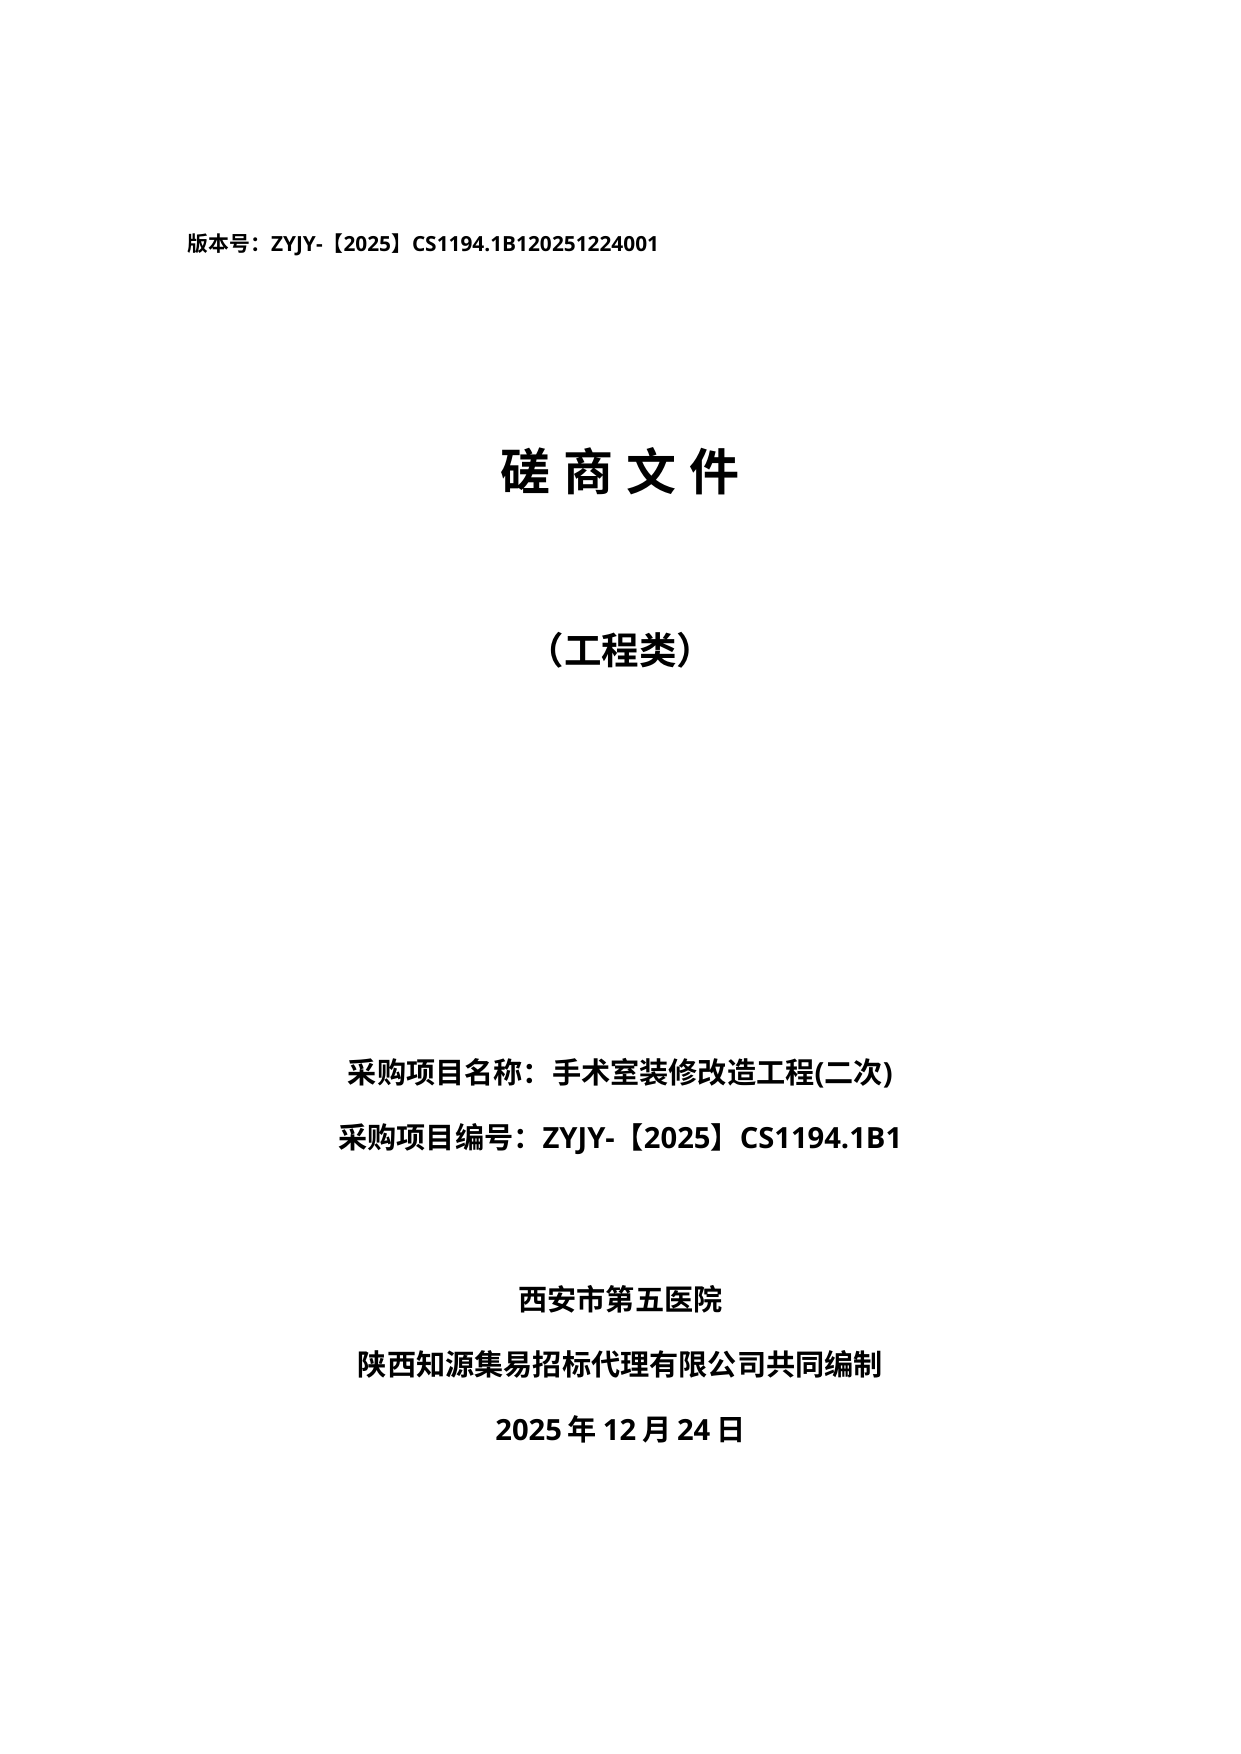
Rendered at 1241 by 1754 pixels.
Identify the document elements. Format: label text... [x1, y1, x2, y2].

text 磋 商 文 件 [187, 422, 1053, 617]
text （工程类） [187, 617, 1053, 1039]
text 西安市第五医院 [187, 1267, 1053, 1332]
text 采购项目编号：ZYJY-【2025】CS1194.1B1 [187, 1104, 1053, 1267]
text 陕西知源集易招标代理有限公司共同编制 [187, 1332, 1053, 1397]
text 采购项目名称：手术室装修改造工程(二次) [187, 1039, 1053, 1104]
text 2025年12月24日 [187, 1397, 1053, 1462]
text 版本号：ZYJY-【2025】CS1194.1B120251224001 [187, 227, 1053, 422]
